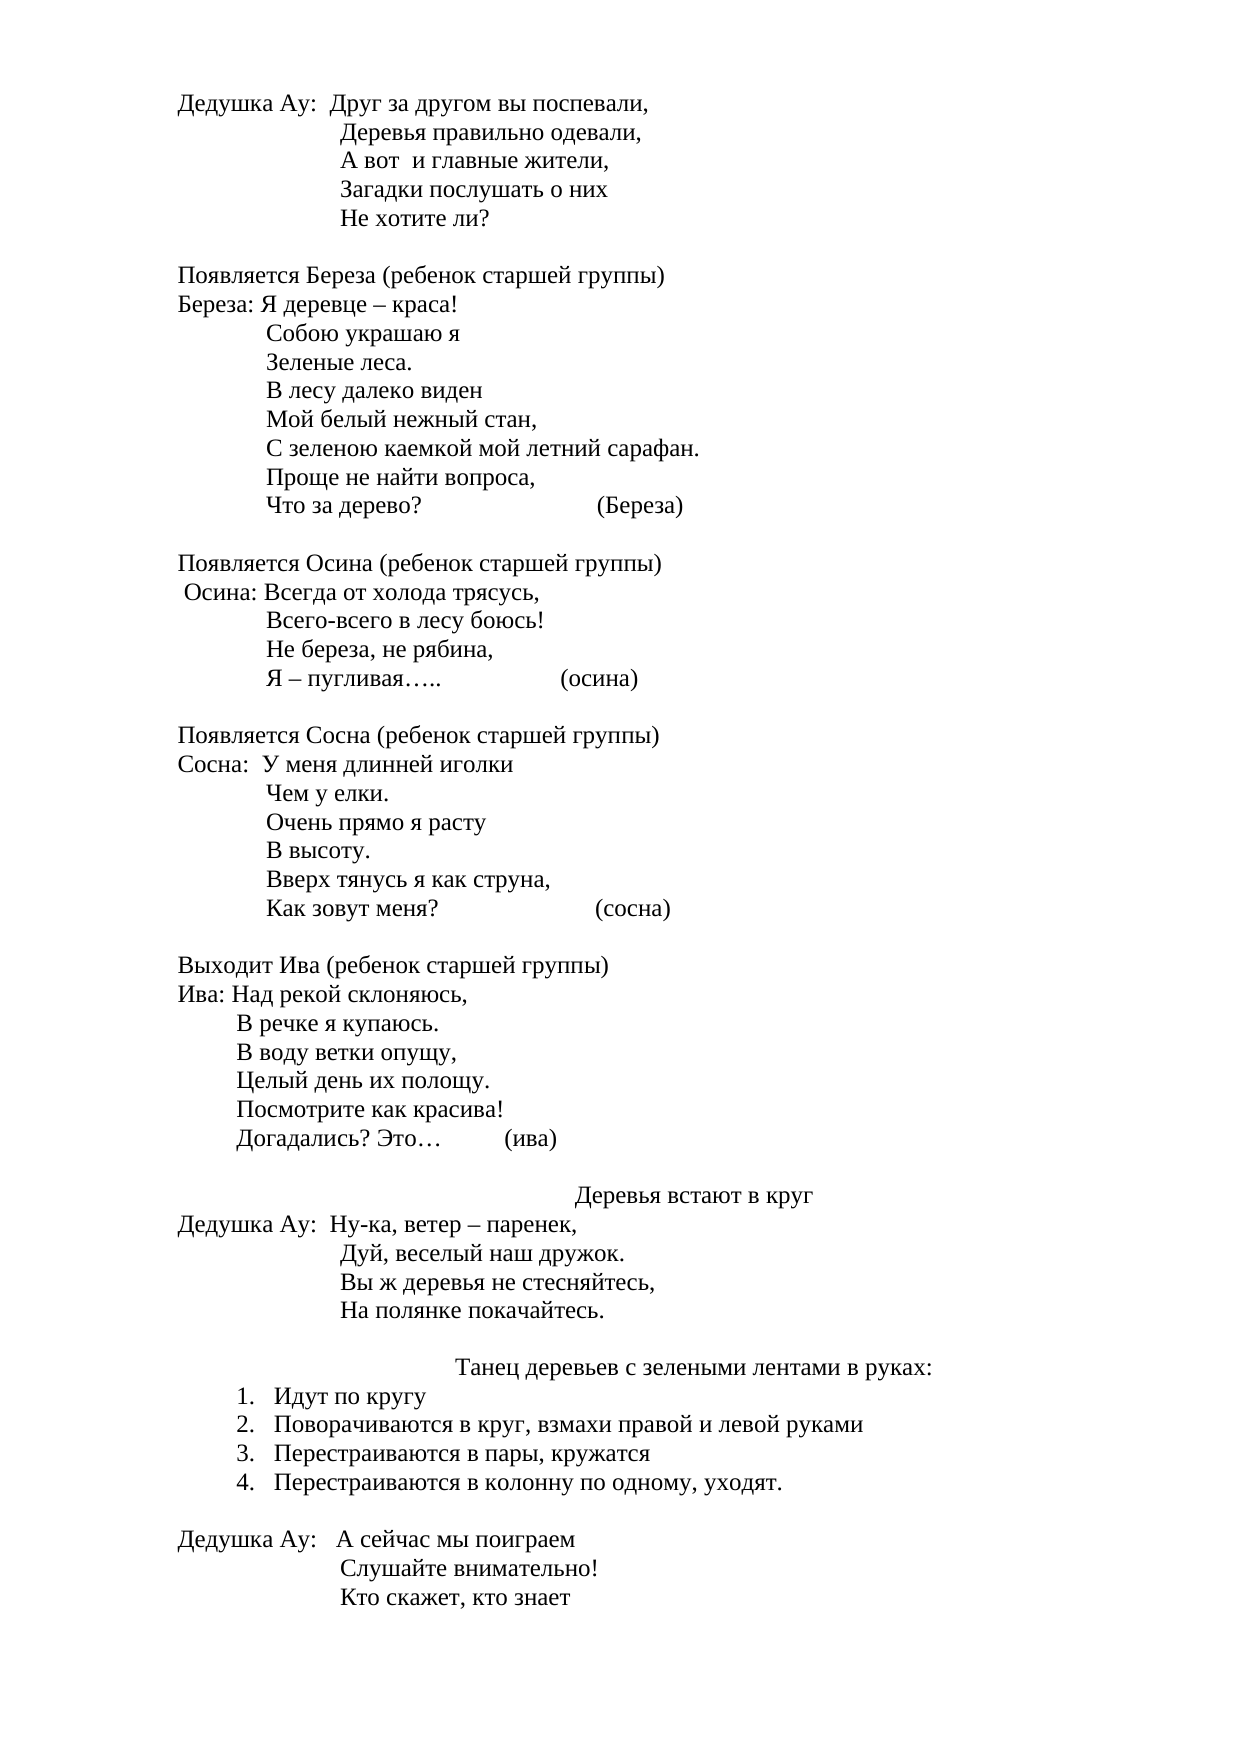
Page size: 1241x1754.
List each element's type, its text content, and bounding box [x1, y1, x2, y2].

text Дуй, веселый наш дружок. [177, 1238, 1152, 1267]
list Слушайте внимательно! [274, 1553, 1152, 1582]
list Дедушка Ау: А сейчас мы поиграем [177, 1524, 1152, 1553]
list Перестраиваются в колонну по одному, уходят. [236, 1467, 1152, 1496]
text Береза: Я деревце – краса! [177, 289, 1152, 318]
list Перестраиваются в пары, кружатся [236, 1438, 1152, 1467]
text Как зовут меня? (сосна) [177, 893, 1152, 922]
list Идут по кругу [236, 1381, 1152, 1409]
text Вы ж деревья не стесняйтесь, [177, 1267, 1152, 1295]
text Догадались? Это… (ива) [177, 1123, 1152, 1152]
text На полянке покачайтесь. [177, 1295, 1152, 1324]
text Всего-всего в лесу боюсь! [177, 605, 1152, 634]
text Проще не найти вопроса, [177, 462, 1152, 490]
text Очень прямо я расту [177, 807, 1152, 835]
text Выходит Ива (ребенок старшей группы) [177, 950, 1152, 979]
text А вот и главные жители, [177, 145, 1152, 174]
text Посмотрите как красива! [177, 1094, 1152, 1123]
text Целый день их полощу. [177, 1065, 1152, 1094]
list Кто скажет, кто знает [274, 1582, 1152, 1611]
list Поворачиваются в круг, взмахи правой и левой руками [236, 1409, 1152, 1438]
text Не хотите ли? [177, 203, 1152, 232]
text Осина: Всегда от холода трясусь, [177, 577, 1152, 605]
text Танец деревьев с зелеными лентами в руках: [177, 1352, 1152, 1381]
text Я – пугливая….. (осина) [177, 663, 1152, 692]
text Чем у елки. [177, 778, 1152, 807]
text Что за дерево? (Береза) [177, 490, 1152, 519]
text Дедушка Ау: Друг за другом вы поспевали, [177, 88, 1152, 117]
text В лесу далеко виден [177, 375, 1152, 404]
text Дедушка Ау: Ну-ка, ветер – паренек, [177, 1209, 1152, 1238]
text Собою украшаю я [177, 318, 1152, 347]
text Загадки послушать о них [177, 174, 1152, 203]
text В высоту. [177, 835, 1152, 864]
text Зеленые леса. [177, 347, 1152, 375]
text Деревья встают в круг [177, 1180, 1152, 1209]
text В воду ветки опущу, [177, 1037, 1152, 1065]
text Появляется Осина (ребенок старшей группы) [177, 548, 1152, 577]
text Ива: Над рекой склоняюсь, [177, 979, 1152, 1008]
text С зеленою каемкой мой летний сарафан. [177, 433, 1152, 462]
text В речке я купаюсь. [177, 1008, 1152, 1037]
text Сосна: У меня длинней иголки [177, 749, 1152, 778]
text Вверх тянусь я как струна, [177, 864, 1152, 893]
text Мой белый нежный стан, [177, 404, 1152, 433]
text Деревья правильно одевали, [177, 117, 1152, 145]
text Появляется Сосна (ребенок старшей группы) [177, 720, 1152, 749]
text Не береза, не рябина, [177, 634, 1152, 663]
text Появляется Береза (ребенок старшей группы) [177, 260, 1152, 289]
